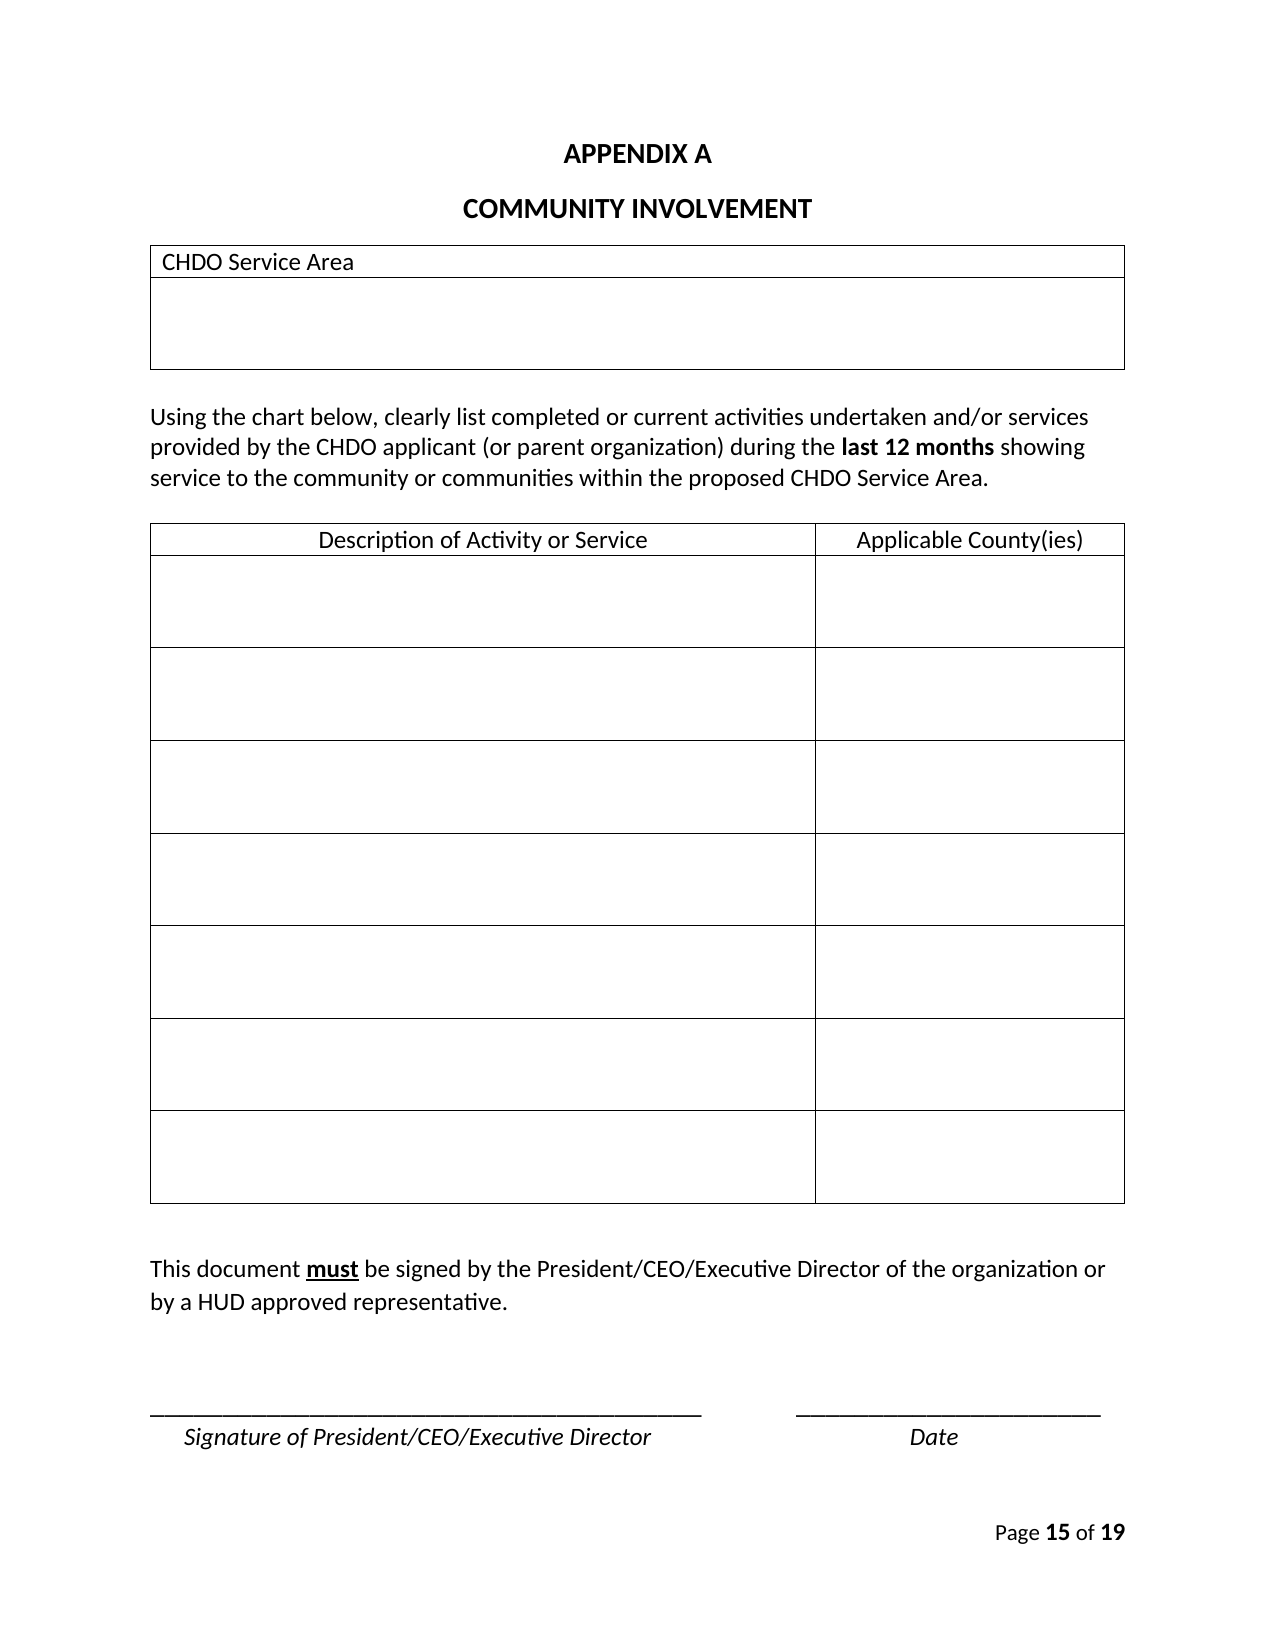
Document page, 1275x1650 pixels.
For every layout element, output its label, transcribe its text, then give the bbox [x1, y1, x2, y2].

table_header Description of Activity or Service [151, 524, 815, 554]
table_cell [151, 834, 815, 925]
table_cell [816, 741, 1124, 832]
table_cell [151, 926, 815, 1018]
text This document must be signed by the President/CEO/Executive Director of the organization or by a HUD approved representative. [150, 1253, 1125, 1317]
text COMMUNITY INVOLVEMENT [150, 190, 1125, 226]
table_cell [151, 1111, 815, 1203]
text ______________________________________ _____________________ [150, 1386, 1125, 1421]
table_cell [816, 1019, 1124, 1110]
table_cell [816, 926, 1124, 1018]
table_header Applicable County(ies) [816, 524, 1124, 554]
table_cell [151, 1019, 815, 1110]
table_cell [151, 648, 815, 740]
text Signature of President/CEO/Executive Director Date [150, 1421, 1125, 1452]
table_cell [816, 1111, 1124, 1203]
table_cell [816, 834, 1124, 925]
text Using the chart below, clearly list completed or current activities undertaken and/or services provided by the CHDO applicant (or parent organization) during the last 12 months showing service to the community or communities within the proposed CHDO Service Area. [150, 401, 1125, 492]
table_header CHDO Service Area [151, 246, 1124, 277]
table_cell [151, 741, 815, 832]
table_cell [151, 556, 815, 647]
table_cell [151, 278, 1124, 369]
text APPENDIX A [150, 135, 1125, 171]
table_cell [816, 556, 1124, 647]
table_cell [816, 648, 1124, 740]
